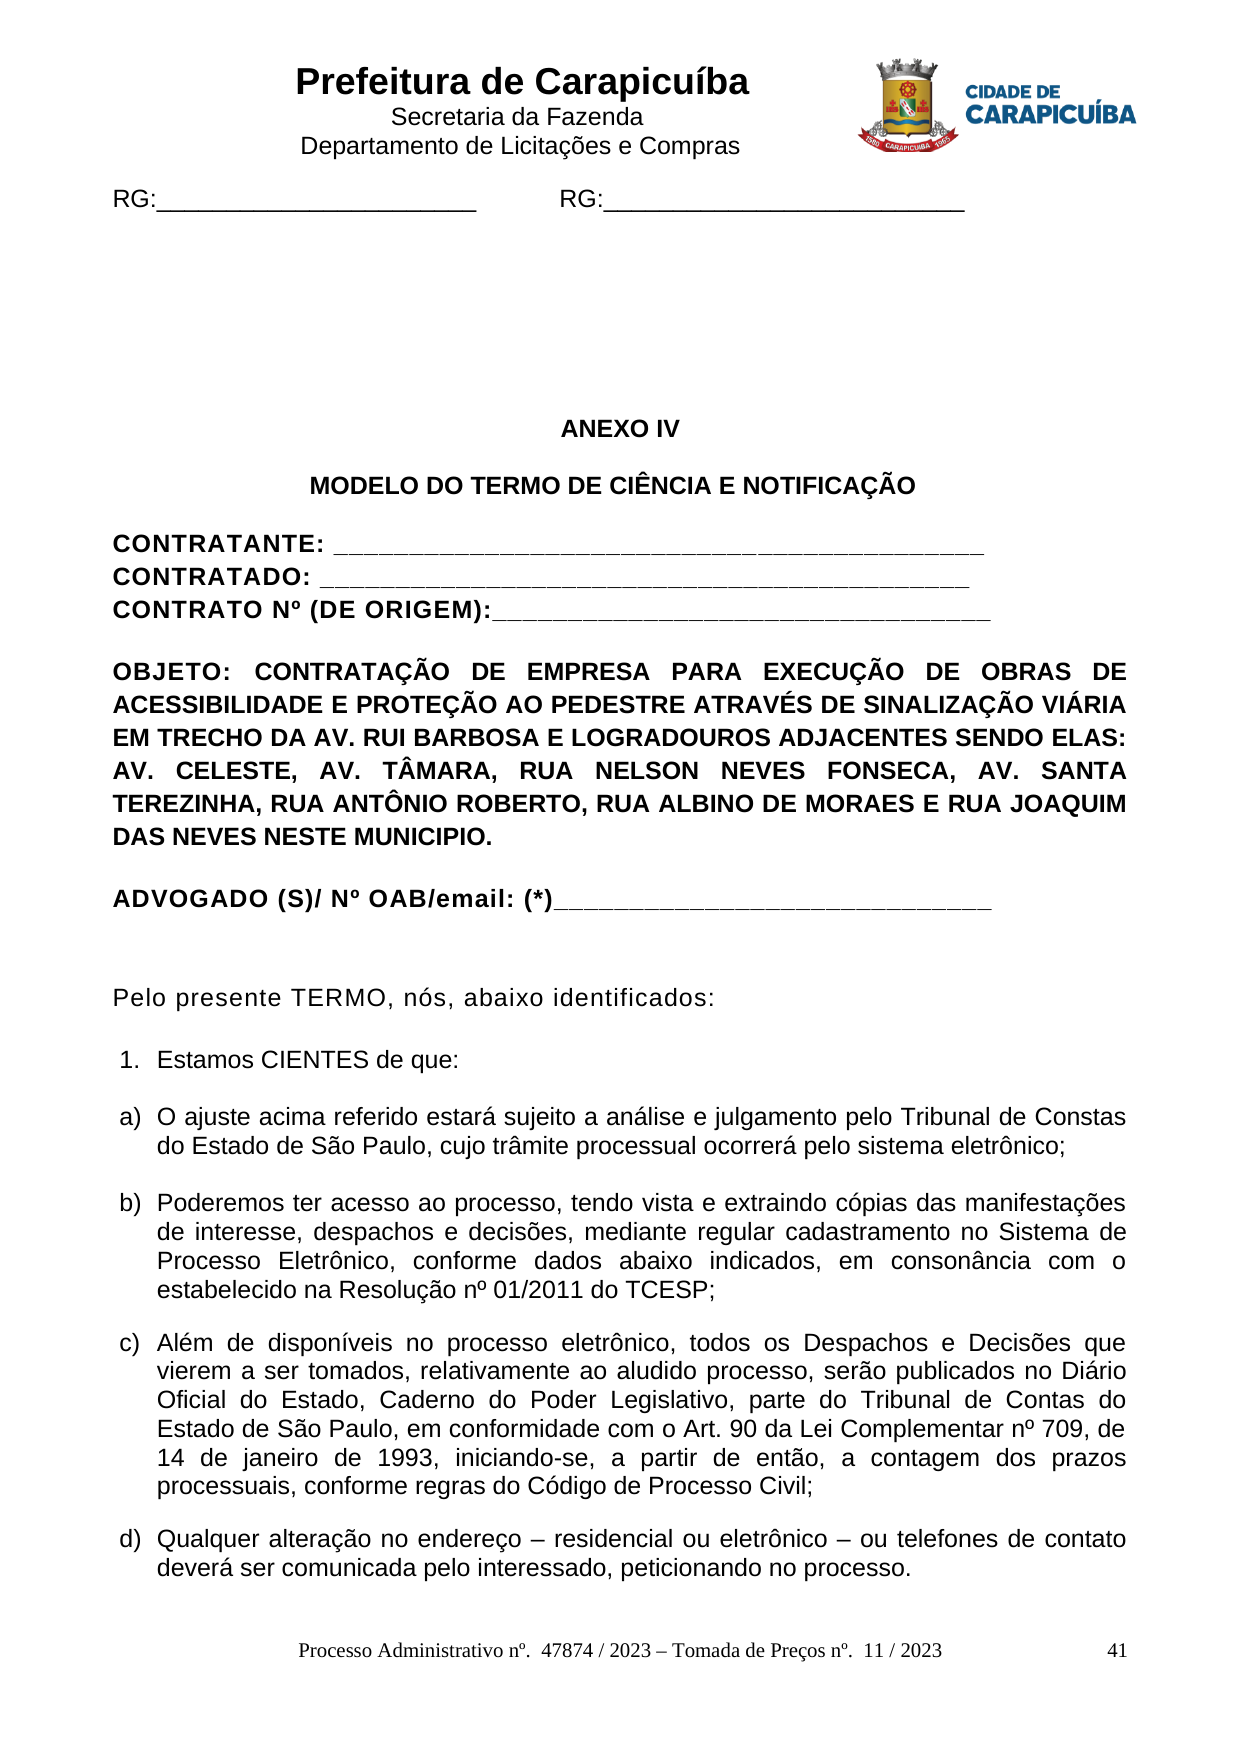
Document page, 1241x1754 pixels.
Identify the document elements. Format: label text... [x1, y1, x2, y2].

text ANEXO IV [112, 414, 1128, 442]
list O ajuste acima referido estará sujeito a análise e julgamento pelo Tribunal de Constas do Estado de São Paulo, cujo trâmite processual ocorrerá pelo sistema eletrônico; [119, 1102, 1128, 1160]
text ADVOGADO (S)/ Nº OAB/email: (*)_____________________________ [112, 884, 1128, 913]
picture [857, 57, 1139, 152]
list Estamos CIENTES de que: [119, 1045, 1128, 1073]
text CONTRATO Nº (DE ORIGEM):_________________________________ [112, 595, 1128, 623]
list Poderemos ter acesso ao processo, tendo vista e extraindo cópias das manifestações de interesse, despachos e decisões, mediante regular cadastramento no Sistema de Processo Eletrônico, conforme dados abaixo indicados, em consonância com o estabelecido na Resolução nº 01/2011 do TCESP; [119, 1188, 1128, 1303]
list Além de disponíveis no processo eletrônico, todos os Despachos e Decisões que vierem a ser tomados, relativamente ao aludido processo, serão publicados no Diário Oficial do Estado, Caderno do Poder Legislativo, parte do Tribunal de Contas do Estado de São Paulo, em conformidade com o Art. 90 da Lei Complementar nº 709, de 14 de janeiro de 1993, iniciando-se, a partir de então, a contagem dos prazos processuais, conforme regras do Código de Processo Civil; [119, 1327, 1128, 1500]
text MODELO DO TERMO DE CIÊNCIA E NOTIFICAÇÃO [112, 471, 1113, 500]
list Qualquer alteração no endereço – residencial ou eletrônico – ou telefones de contato deverá ser comunicada pelo interessado, peticionando no processo. [119, 1524, 1128, 1582]
text CONTRATADO: ___________________________________________ [112, 562, 1128, 591]
text OBJETO: CONTRATAÇÃO DE EMPRESA PARA EXECUÇÃO DE OBRAS DE ACESSIBILIDADE E PROTEÇÃO AO PEDESTRE ATRAVÉS DE SINALIZAÇÃO VIÁRIA EM TRECHO DA AV. RUI BARBOSA E LOGRADOUROS ADJACENTES SENDO ELAS: AV. CELESTE, AV. TÂMARA, RUA NELSON NEVES FONSECA, AV. SANTA TEREZINHA, RUA ANTÔNIO ROBERTO, RUA ALBINO DE MORAES E RUA JOAQUIM DAS NEVES NESTE MUNICIPIO. [112, 657, 1128, 851]
text RG:_______________________ RG:__________________________ [112, 184, 1104, 212]
text Pelo presente TERMO, nós, abaixo identificados: [112, 983, 1128, 1012]
text CONTRATANTE: ___________________________________________ [112, 529, 1128, 557]
